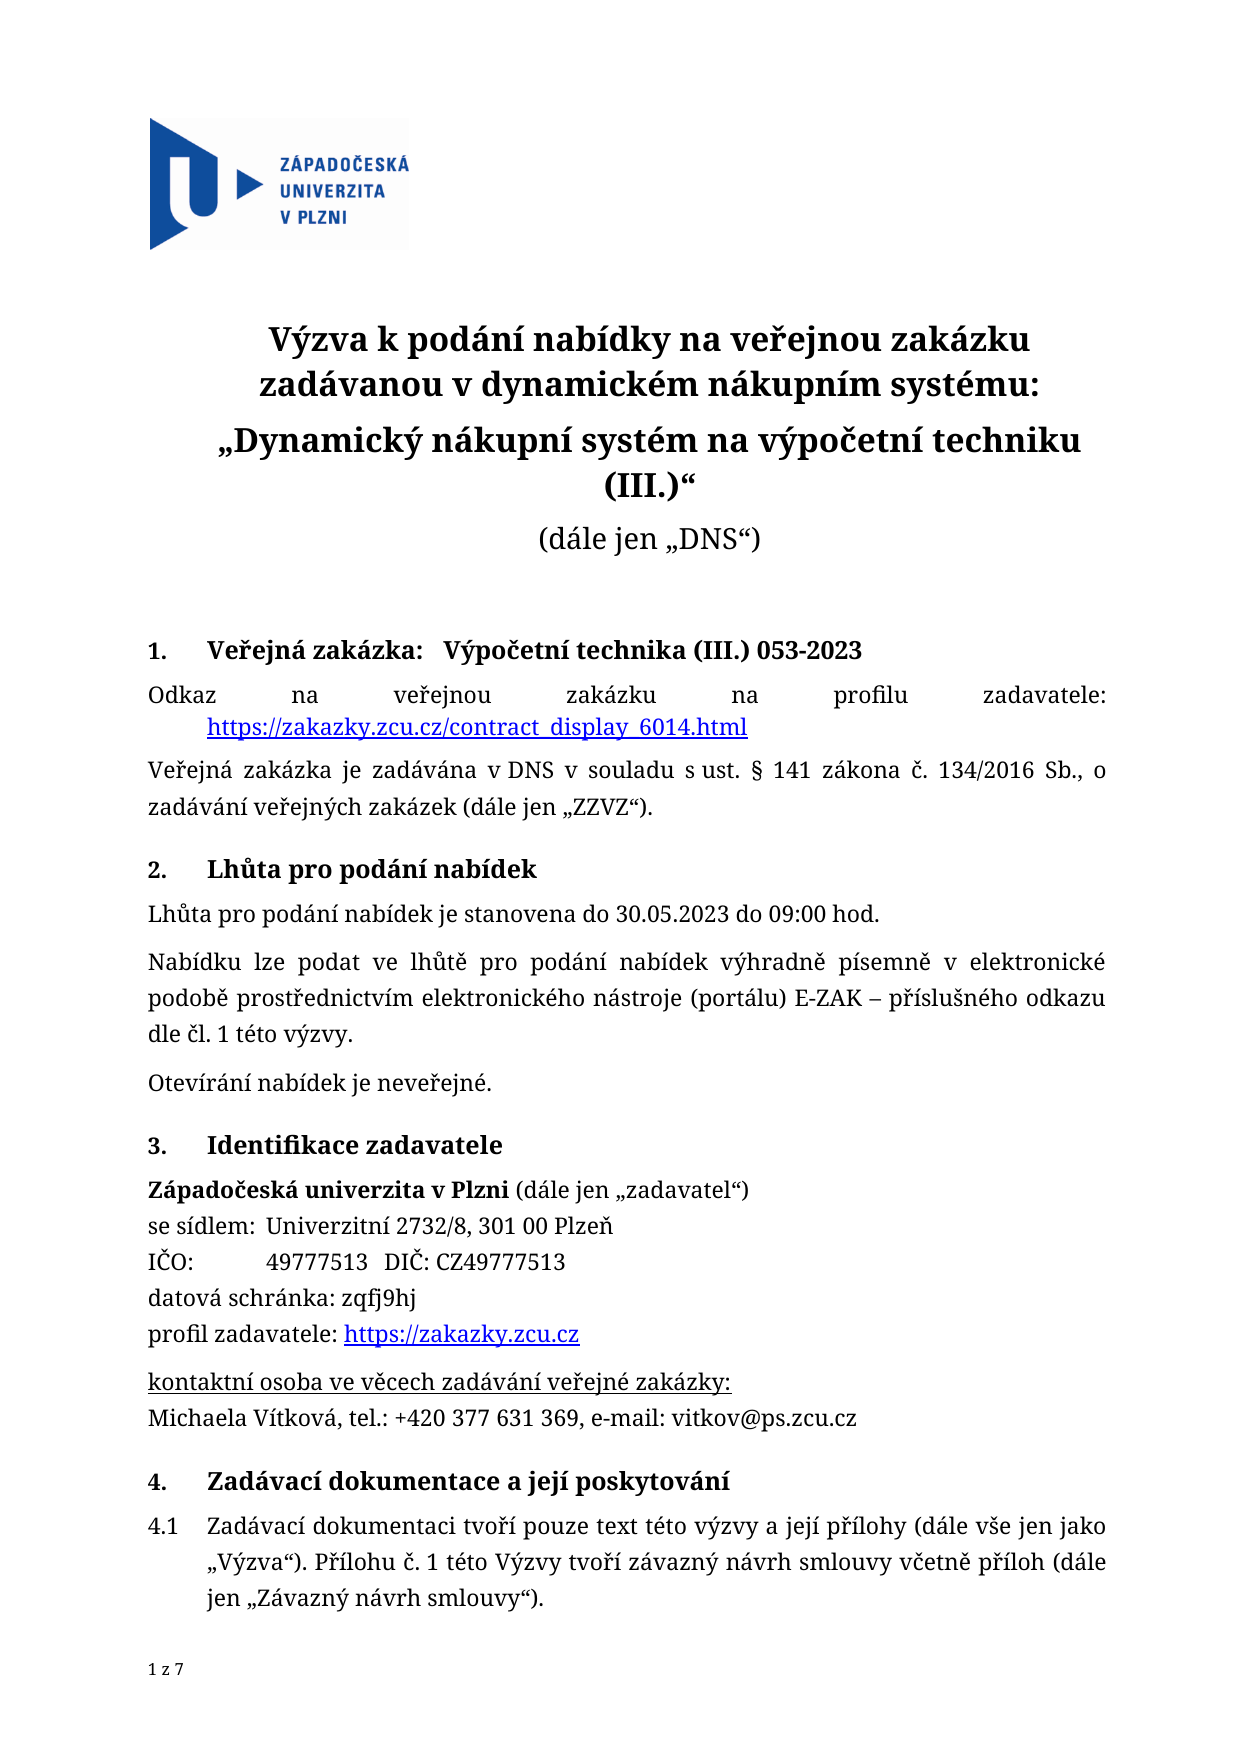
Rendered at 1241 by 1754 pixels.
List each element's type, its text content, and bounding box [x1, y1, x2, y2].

picture [150, 118, 409, 250]
text Západočeská univerzita v Plzni (dále jen „zadavatel“) [148, 1174, 1107, 1205]
text IČO: 49777513 DIČ: CZ49777513 [148, 1246, 1107, 1277]
text (dále jen „DNS“) [192, 518, 1107, 558]
text se sídlem: Univerzitní 2732/8, 301 00 Plzeň [148, 1210, 1107, 1241]
text Nabídku lze podat ve lhůtě pro podání nabídek výhradně písemně v elektronické podobě prostřednictvím elektronického nástroje (portálu) E-ZAK – příslušného odkazu dle čl. 1 této výzvy. [148, 946, 1107, 1049]
text profil zadavatele: https://zakazky.zcu.cz [148, 1318, 1107, 1349]
text datová schránka: zqfj9hj [148, 1282, 1107, 1313]
text Výzva k podání nabídky na veřejnou zakázku zadávanou v dynamickém nákupním systému: [192, 316, 1107, 406]
text Odkaz na veřejnou zakázku na profilu zadavatele: https://zakazky.zcu.cz/contract_display_6014.html [148, 679, 1107, 742]
text Lhůta pro podání nabídek je stanovena do 30.05.2023 do 09:00 hod. [148, 898, 1107, 929]
subtitle Veřejná zakázka: Výpočetní technika (III.) 053-2023 [148, 633, 1107, 667]
text kontaktní osoba ve věcech zadávání veřejné zakázky: [148, 1366, 1107, 1398]
subtitle Identifikace zadavatele [148, 1128, 1107, 1162]
text Veřejná zakázka je zadávána v DNS v souladu s ust. § 141 zákona č. 134/2016 Sb., o zadávání veřejných zakázek (dále jen „ZZVZ“). [148, 754, 1107, 822]
text Michaela Vítková, tel.: +420 377 631 369, e-mail: vitkov@ps.zcu.cz [148, 1402, 1107, 1433]
text „Dynamický nákupní systém na výpočetní techniku (III.)“ [192, 417, 1107, 508]
subtitle Zadávací dokumentace a její poskytování [148, 1463, 1107, 1497]
text Otevírání nabídek je neveřejné. [148, 1067, 1107, 1098]
list Zadávací dokumentaci tvoří pouze text této výzvy a její přílohy (dále vše jen jako „Výzva“). Přílohu č. 1 této Výzvy tvoří závazný návrh smlouvy včetně příloh (dále jen „Závazný návrh smlouvy“). [148, 1510, 1107, 1613]
subtitle Lhůta pro podání nabídek [148, 851, 1107, 885]
